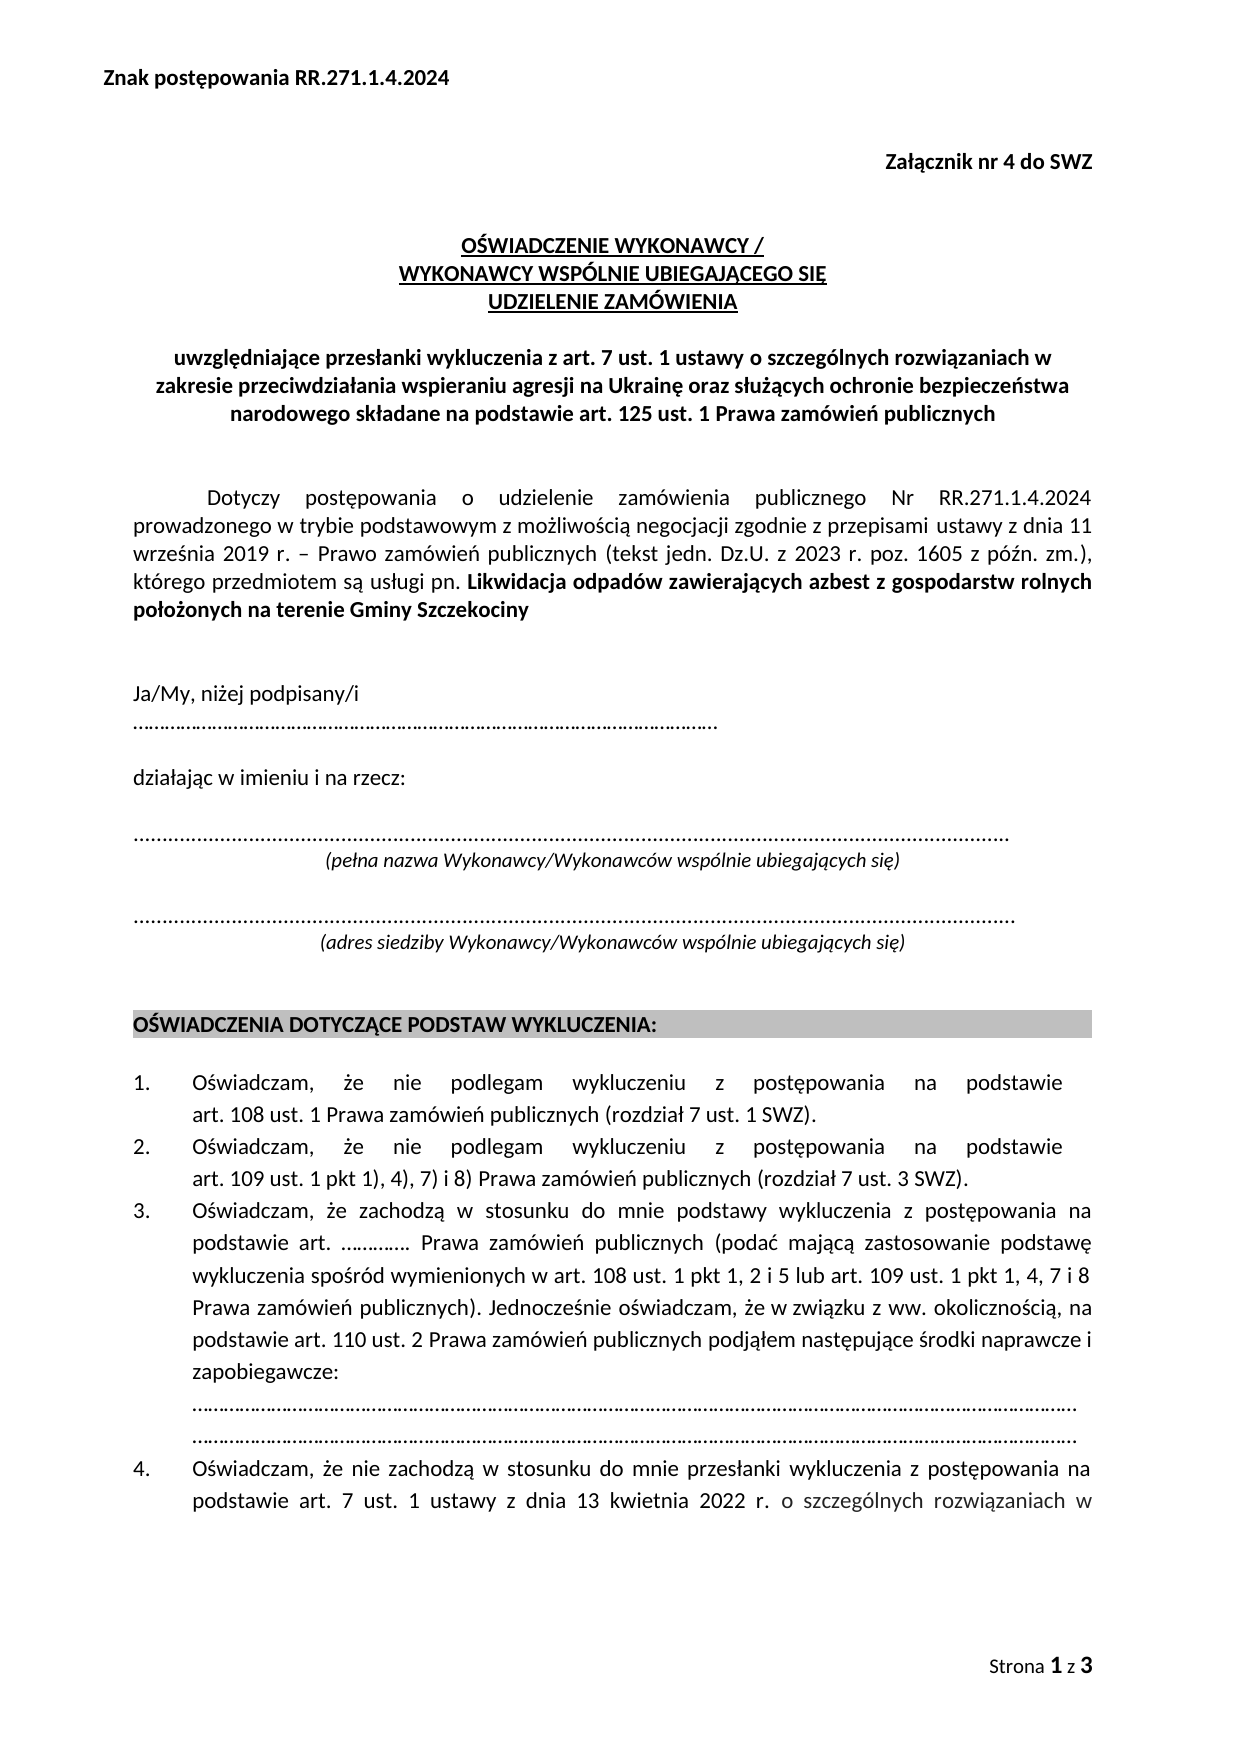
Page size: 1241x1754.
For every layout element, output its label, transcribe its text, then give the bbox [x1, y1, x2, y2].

text (pełna nazwa Wykonawcy/Wykonawców wspólnie ubiegających się) [133, 847, 1092, 873]
text WYKONAWCY WSPÓLNIE UBIEGAJĄCEGO SIĘ [133, 259, 1092, 287]
text (adres siedziby Wykonawcy/Wykonawców wspólnie ubiegających się) [133, 929, 1092, 954]
text Dotyczy postępowania o udzielenie zamówienia publicznego Nr RR.271.1.4.2024 prowadzonego w trybie podstawowym z możliwością negocjacji zgodnie z przepisami ustawy z dnia 11 września 2019 r. – Prawo zamówień publicznych (tekst jedn. Dz.U. z 2023 r. poz. 1605 z późn. zm.), którego przedmiotem są usługi pn. Likwidacja odpadów zawierających azbest z gospodarstw rolnych położonych na terenie Gminy Szczekociny [133, 483, 1092, 623]
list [133, 1454, 1092, 1514]
text Ja/My, niżej podpisany/i [133, 679, 1092, 707]
text Załącznik nr 4 do SWZ [133, 147, 1092, 175]
text OŚWIADCZENIA DOTYCZĄCE PODSTAW WYKLUCZENIA: [133, 1010, 1092, 1038]
text uwzględniające przesłanki wykluczenia z art. 7 ust. 1 ustawy o szczególnych rozwiązaniach w zakresie przeciwdziałania wspieraniu agresji na Ukrainę oraz służących ochronie bezpieczeństwa narodowego składane na podstawie art. 125 ust. 1 Prawa zamówień publicznych [133, 343, 1092, 427]
text działając w imieniu i na rzecz: [133, 763, 1092, 791]
text ………………………………………………………………………………………………… [133, 707, 1092, 735]
list Oświadczam, że nie podlegam wykluczeniu z postępowania na podstawie art. 108 ust. 1 Prawa zamówień publicznych (rozdział 7 ust. 1 SWZ). [133, 1068, 1092, 1128]
text UDZIELENIE ZAMÓWIENIA [133, 287, 1092, 315]
list Oświadczam, że zachodzą w stosunku do mnie podstawy wykluczenia z postępowania na podstawie art. …………. Prawa zamówień publicznych (podać mającą zastosowanie podstawę wykluczenia spośród wymienionych w art. 108 ust. 1 pkt 1, 2 i 5 lub art. 109 ust. 1 pkt 1, 4, 7 i 8 Prawa zamówień publicznych). Jednocześnie oświadczam, że w związku z ww. okolicznością, na podstawie art. 110 ust. 2 Prawa zamówień publicznych podjąłem następujące środki naprawcze i zapobiegawcze: ………………………………………………………………………………………………………………………………………………………………………………………………………………………………………………………………………………………………………… [133, 1196, 1092, 1450]
list Oświadczam, że nie podlegam wykluczeniu z postępowania na podstawie art. 109 ust. 1 pkt 1), 4), 7) i 8) Prawa zamówień publicznych (rozdział 7 ust. 3 SWZ). [133, 1132, 1092, 1192]
text ........................................................................................................................................................ [133, 819, 1092, 847]
text OŚWIADCZENIE WYKONAWCY / [133, 231, 1092, 259]
text ......................................................................................................................................................... [133, 901, 1092, 929]
